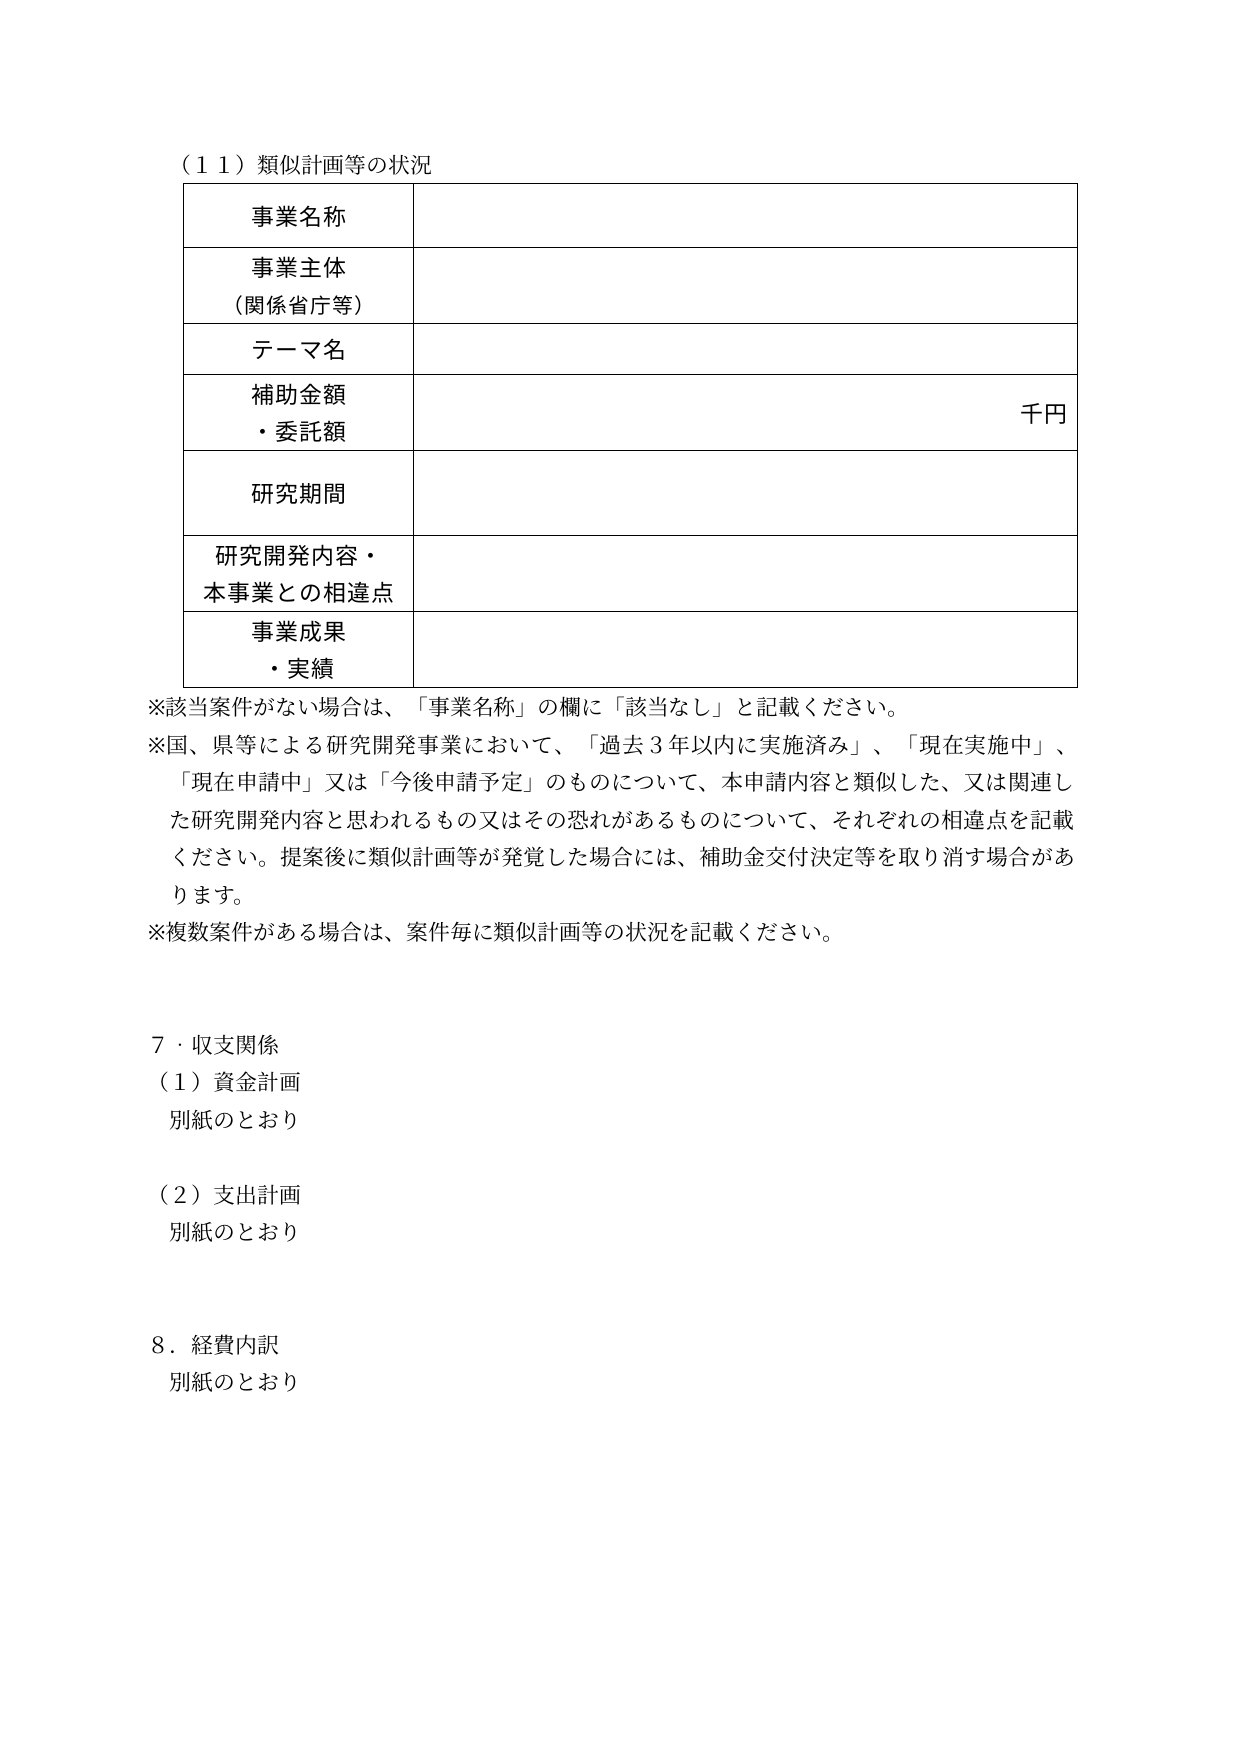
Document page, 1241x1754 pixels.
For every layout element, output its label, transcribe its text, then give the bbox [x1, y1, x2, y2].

table_cell [414, 451, 1077, 534]
text 別紙のとおり [148, 1213, 1078, 1250]
text ※複数案件がある場合は、案件毎に類似計画等の状況を記載ください。 [148, 913, 1078, 950]
table_header 事業名称 [184, 184, 413, 247]
table_cell 研究期間 [184, 451, 413, 534]
text （１）資金計画 [148, 1063, 1078, 1100]
table_header [414, 184, 1077, 247]
text ※国、県等による研究開発事業において、「過去３年以内に実施済み」、「現在実施中」、「現在申請中」又は「今後申請予定」のものについて、本申請内容と類似した、又は関連した研究開発内容と思われるもの又はその恐れがあるものについて、それぞれの相違点を記載ください。提案後に類似計画等が発覚した場合には、補助金交付決定等を取り消す場合があります。 [148, 725, 1078, 913]
text ８．経費内訳 [148, 1325, 1078, 1363]
text ※該当案件がない場合は、「事業名称」の欄に「該当なし」と記載ください。 [148, 688, 1078, 725]
table_cell [414, 248, 1077, 323]
text 別紙のとおり [148, 1100, 1078, 1138]
table_cell 研究開発内容・ 本事業との相違点 [184, 536, 413, 611]
table_cell 事業主体 （関係省庁等） [184, 248, 413, 323]
table_cell テーマ名 [184, 324, 413, 374]
table_cell [414, 324, 1077, 374]
table_cell 事業成果 ・実績 [184, 612, 413, 687]
table_cell 千円 [414, 375, 1077, 450]
text （２）支出計画 [148, 1175, 1078, 1213]
text 別紙のとおり [148, 1363, 1078, 1400]
text ７．収支関係 [148, 1025, 1078, 1063]
text （１１）類似計画等の状況 [148, 146, 1078, 183]
table_cell [414, 536, 1077, 611]
table_cell 補助金額 ・委託額 [184, 375, 413, 450]
table_cell [414, 612, 1077, 687]
